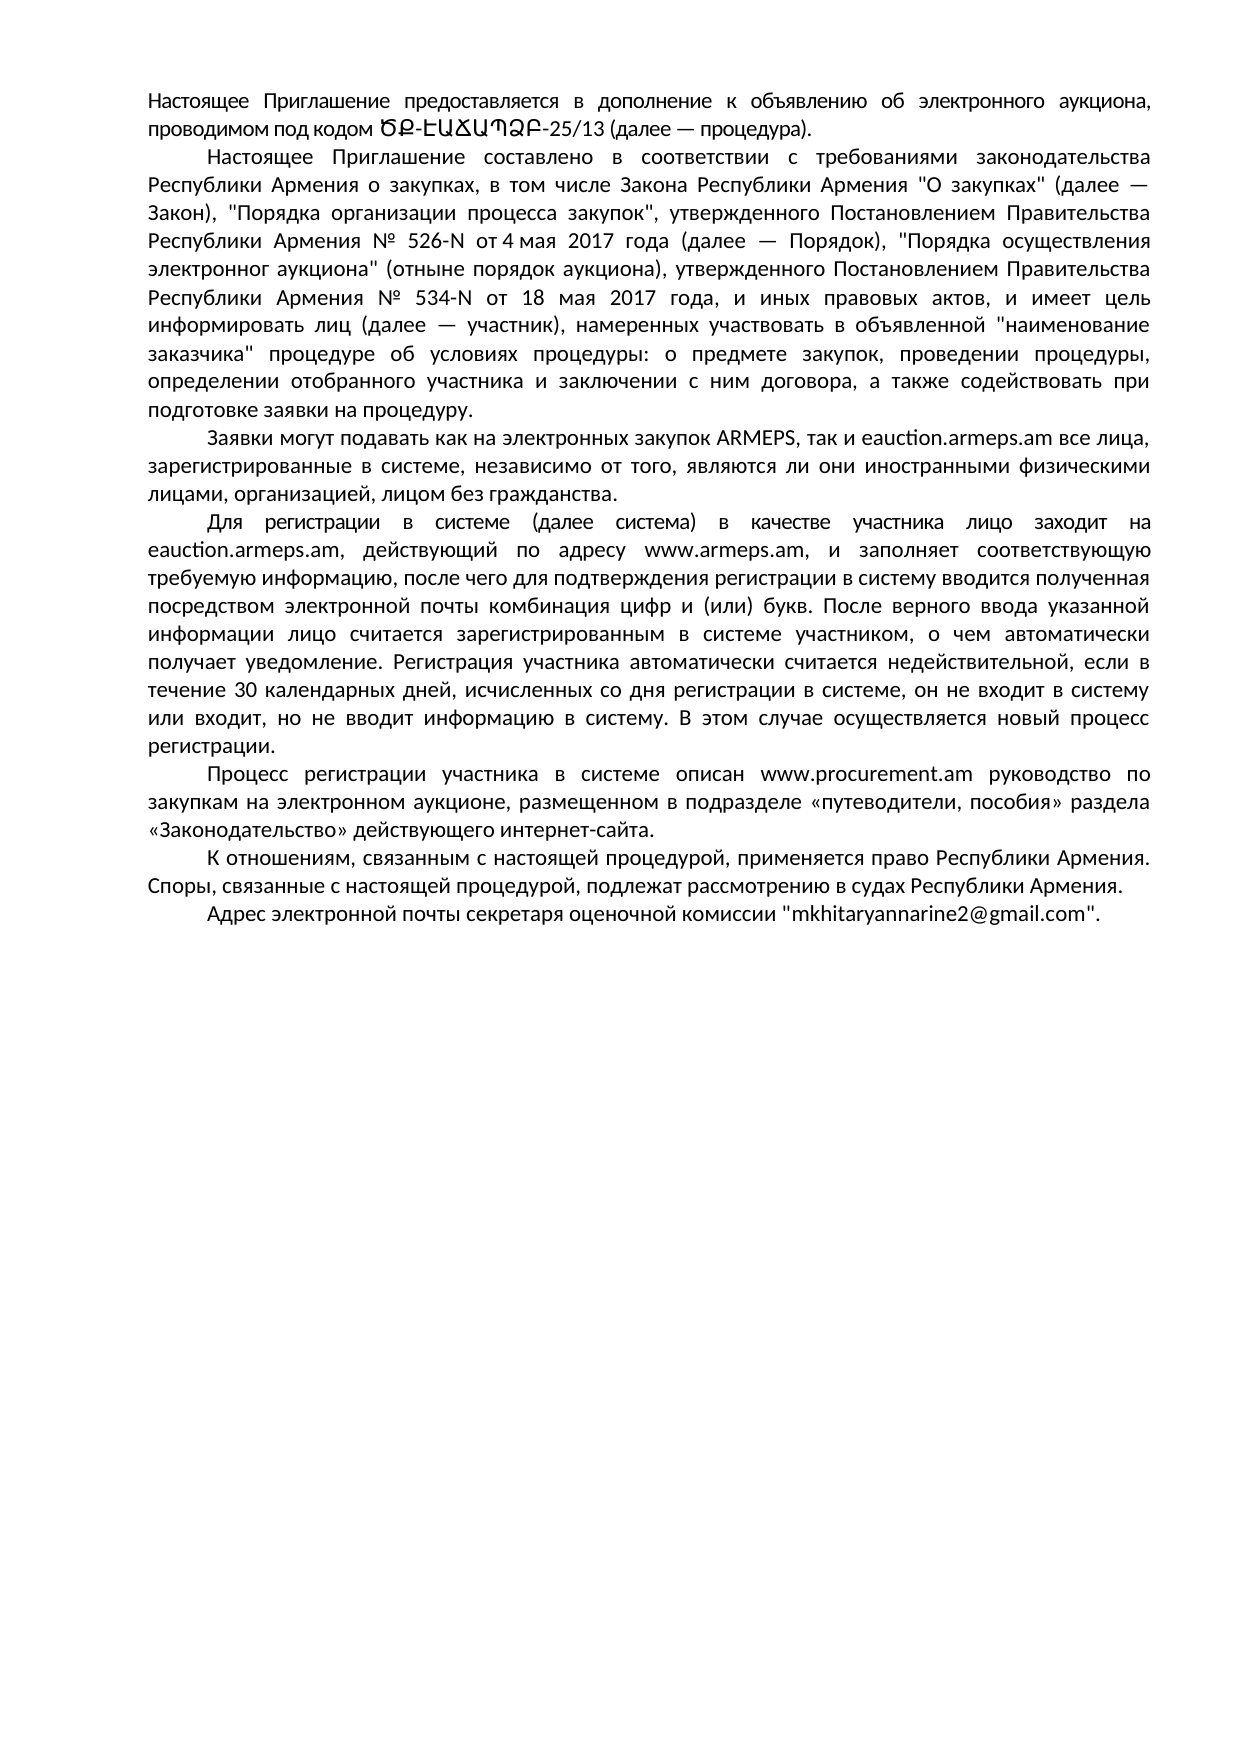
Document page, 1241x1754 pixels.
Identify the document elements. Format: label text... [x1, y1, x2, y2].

text Адрес электронной почты секретаря оценочной комиссии "mkhitaryannarine2@gmail.com". [148, 899, 1152, 927]
text Процесс регистрации участника в системе описан www.procurement.am руководство по закупкам на электронном аукционе, размещенном в подразделе «путеводители, пособия» раздела «Законодательство» действующего интернет-сайта. [148, 759, 1152, 843]
text Настоящее Приглашение предоставляется в дополнение к объявлению об электронного аукциона, проводимом под кодом ԾՔ-ԷԱՃԱՊՁԲ-25/13 (далее — процедура). [148, 86, 1152, 142]
text К отношениям, связанным с настоящей процедурой, применяется право Республики Армения. Споры, связанные с настоящей процедурой, подлежат рассмотрению в судах Республики Армения. [148, 843, 1152, 899]
text Заявки могут подавать как на электронных закупок ARMEPS, так и eauction.armeps.am все лица, зарегистрированные в системе, независимо от того, являются ли они иностранными физическими лицами, организацией, лицом без гражданства. [148, 423, 1152, 507]
text Для регистрации в системе (далее система) в качестве участника лицо заходит на eauction.armeps.am, действующий по адресу www.armeps.am, и заполняет соответствующую требуемую информацию, после чего для подтверждения регистрации в систему вводится полученная посредством электронной почты комбинация цифр и (или) букв. После верного ввода указанной информации лицо считается зарегистрированным в системе участником, о чем автоматически получает уведомление. Регистрация участника автоматически считается недействительной, если в течение 30 календарных дней, исчисленных со дня регистрации в системе, он не входит в систему или входит, но не вводит информацию в систему. В этом случае осуществляется новый процесс регистрации. [148, 507, 1152, 759]
text Настоящее Приглашение составлено в соответствии с требованиями законодательства Республики Армения о закупках, в том числе Закона Республики Армения "О закупках" (далее — Закон), "Порядка организации процесса закупок", утвержденного Постановлением Правительства Республики Армения № 526-N от 4 мая 2017 года (далее — Порядок), "Порядка осуществления электронног аукциона" (отныне порядок аукциона), утвержденного Постановлением Правительства Республики Армения № 534-N от 18 мая 2017 года, и иных правовых актов, и имеет цель информировать лиц (далее — участник), намеренных участвовать в объявленной "наименование заказчика" процедуре об условиях процедуры: о предмете закупок, проведении процедуры, определении отобранного участника и заключении с ним договора, а также содействовать при подготовке заявки на процедуру. [148, 142, 1152, 423]
